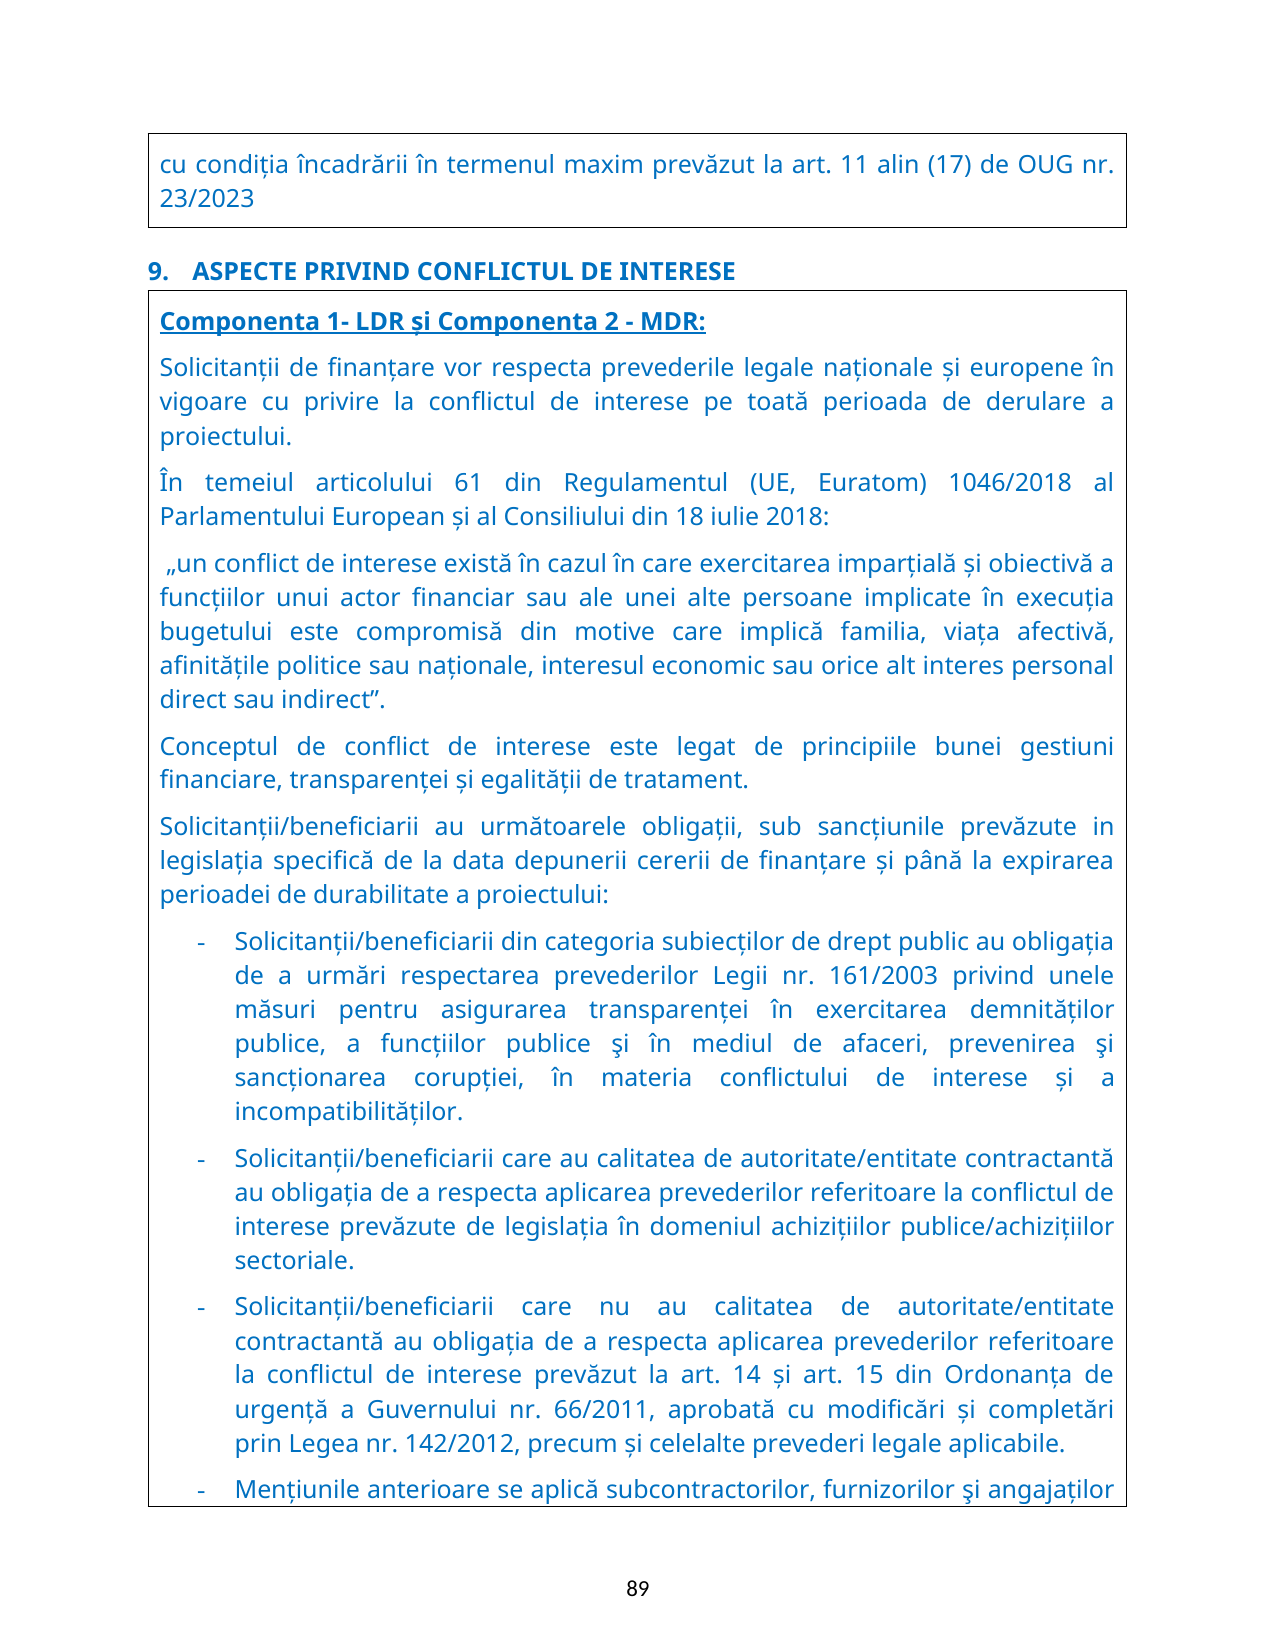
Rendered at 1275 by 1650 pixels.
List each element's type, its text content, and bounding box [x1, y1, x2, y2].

subtitle ASPECTE PRIVIND CONFLICTUL DE INTERESE [148, 253, 1127, 287]
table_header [149, 134, 1126, 227]
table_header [149, 291, 1126, 1506]
